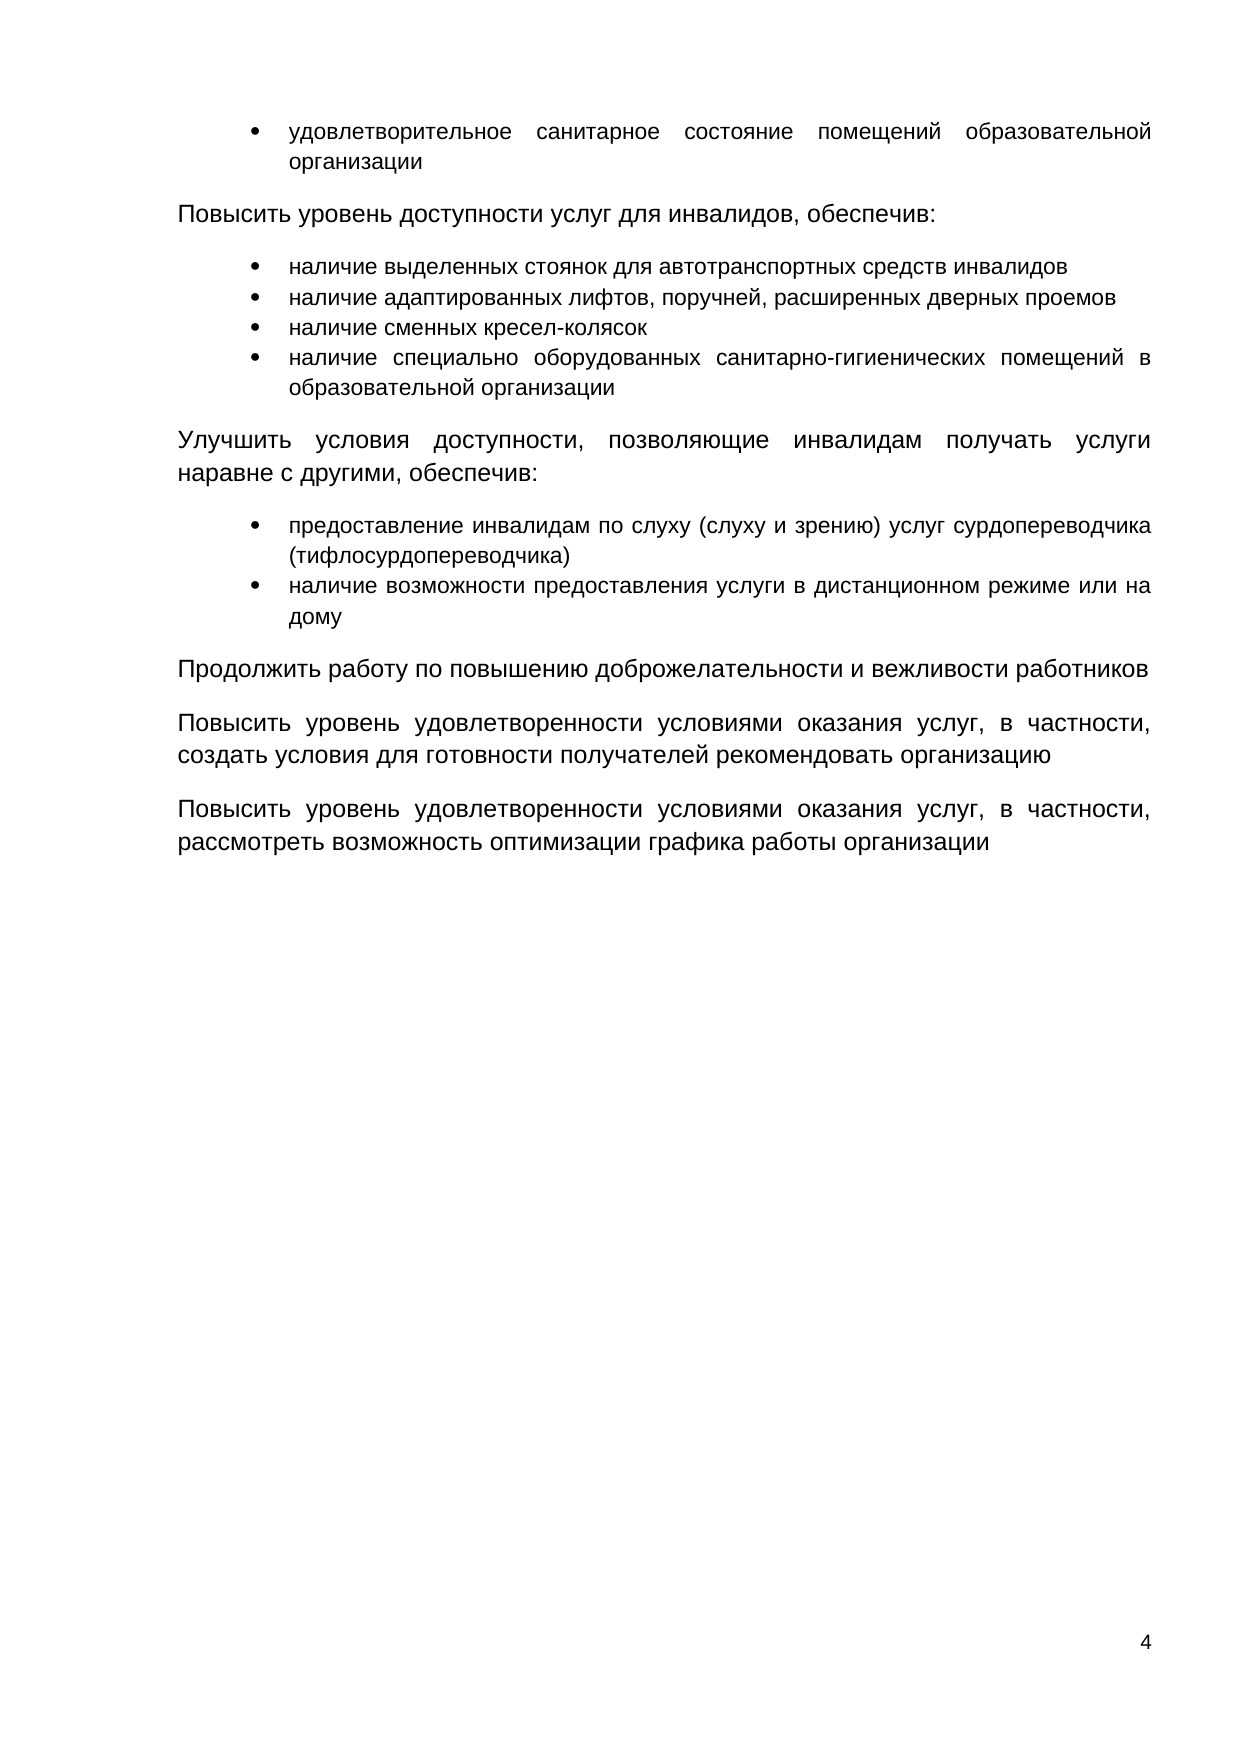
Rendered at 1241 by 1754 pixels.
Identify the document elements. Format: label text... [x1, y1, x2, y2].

list наличие выделенных стоянок для автотранспортных средств инвалидов [251, 253, 1152, 279]
list удовлетворительное санитарное состояние помещений образовательной организации [251, 118, 1152, 175]
text Улучшить условия доступности, позволяющие инвалидам получать услуги наравне с другими, обеспечив: [177, 425, 1152, 487]
list наличие специально оборудованных санитарно-гигиенических помещений в образовательной организации [251, 344, 1152, 400]
list предоставление инвалидам по слуху (слуху и зрению) услуг сурдопереводчика (тифлосурдопереводчика) [251, 512, 1152, 568]
text Повысить уровень доступности услуг для инвалидов, обеспечив: [177, 199, 1152, 228]
list наличие возможности предоставления услуги в дистанционном режиме или на дому [251, 572, 1152, 629]
list наличие адаптированных лифтов, поручней, расширенных дверных проемов [251, 283, 1152, 310]
text Повысить уровень удовлетворенности условиями оказания услуг, в частности, создать условия для готовности получателей рекомендовать организацию [177, 707, 1152, 769]
list наличие сменных кресел-колясок [251, 314, 1152, 340]
text Продолжить работу по повышению доброжелательности и вежливости работников [177, 654, 1152, 682]
text Повысить уровень удовлетворенности условиями оказания услуг, в частности, рассмотреть возможность оптимизации графика работы организации [177, 794, 1152, 856]
